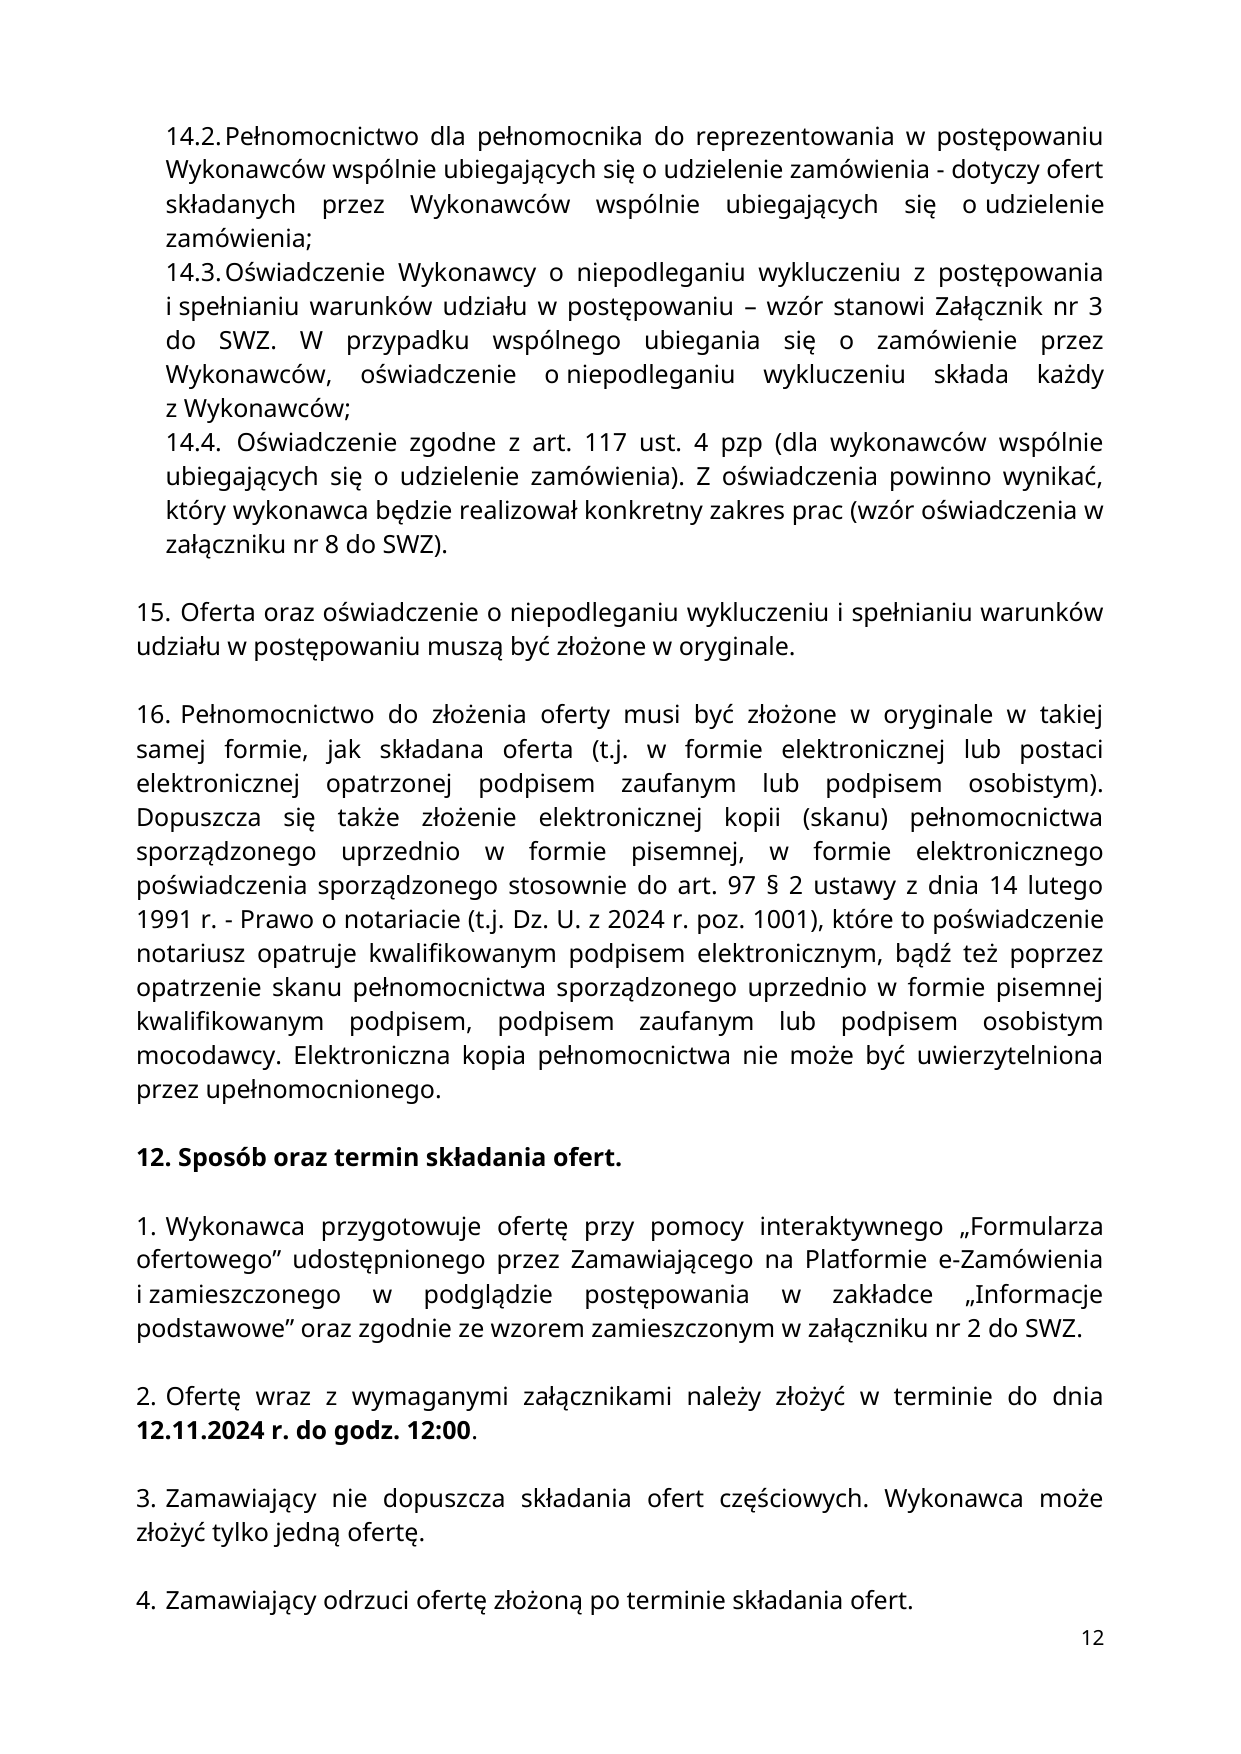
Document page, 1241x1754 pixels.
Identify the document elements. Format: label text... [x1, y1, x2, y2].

list Zamawiający odrzuci ofertę złożoną po terminie składania ofert. [136, 1583, 1104, 1617]
list Ofertę wraz z wymaganymi załącznikami należy złożyć w terminie do dnia 12.11.2024 r. do godz. 12:00. [136, 1378, 1104, 1447]
list Zamawiający nie dopuszcza składania ofert częściowych. Wykonawca może złożyć tylko jedną ofertę. [136, 1481, 1104, 1549]
list Wykonawca przygotowuje ofertę przy pomocy interaktywnego „Formularza ofertowego” udostępnionego przez Zamawiającego na Platformie e-Zamówienia i zamieszczonego w podglądzie postępowania w zakładce „Informacje podstawowe” oraz zgodnie ze wzorem zamieszczonym w załączniku nr 2 do SWZ. [136, 1208, 1104, 1344]
list Oświadczenie zgodne z art. 117 ust. 4 pzp (dla wykonawców wspólnie ubiegających się o udzielenie zamówienia). Z oświadczenia powinno wynikać, który wykonawca będzie realizował konkretny zakres prac (wzór oświadczenia w załączniku nr 8 do SWZ). [165, 425, 1104, 561]
list Pełnomocnictwo dla pełnomocnika do reprezentowania w postępowaniu Wykonawców wspólnie ubiegających się o udzielenie zamówienia - dotyczy ofert składanych przez Wykonawców wspólnie ubiegających się o udzielenie zamówienia; [165, 118, 1104, 254]
text 12. Sposób oraz termin składania ofert. [136, 1140, 1104, 1174]
list Oferta oraz oświadczenie o niepodleganiu wykluczeniu i spełnianiu warunków udziału w postępowaniu muszą być złożone w oryginale. [136, 595, 1104, 663]
list Oświadczenie Wykonawcy o niepodleganiu wykluczeniu z postępowania i spełnianiu warunków udziału w postępowaniu – wzór stanowi Załącznik nr 3 do SWZ. W przypadku wspólnego ubiegania się o zamówienie przez Wykonawców, oświadczenie o niepodleganiu wykluczeniu składa każdy z Wykonawców; [165, 254, 1104, 425]
list Pełnomocnictwo do złożenia oferty musi być złożone w oryginale w takiej samej formie, jak składana oferta (t.j. w formie elektronicznej lub postaci elektronicznej opatrzonej podpisem zaufanym lub podpisem osobistym). Dopuszcza się także złożenie elektronicznej kopii (skanu) pełnomocnictwa sporządzonego uprzednio w formie pisemnej, w formie elektronicznego poświadczenia sporządzonego stosownie do art. 97 § 2 ustawy z dnia 14 lutego 1991 r. - Prawo o notariacie (t.j. Dz. U. z 2024 r. poz. 1001), które to poświadczenie notariusz opatruje kwalifikowanym podpisem elektronicznym, bądź też poprzez opatrzenie skanu pełnomocnictwa sporządzonego uprzednio w formie pisemnej kwalifikowanym podpisem, podpisem zaufanym lub podpisem osobistym mocodawcy. Elektroniczna kopia pełnomocnictwa nie może być uwierzytelniona przez upełnomocnionego. [136, 697, 1104, 1106]
